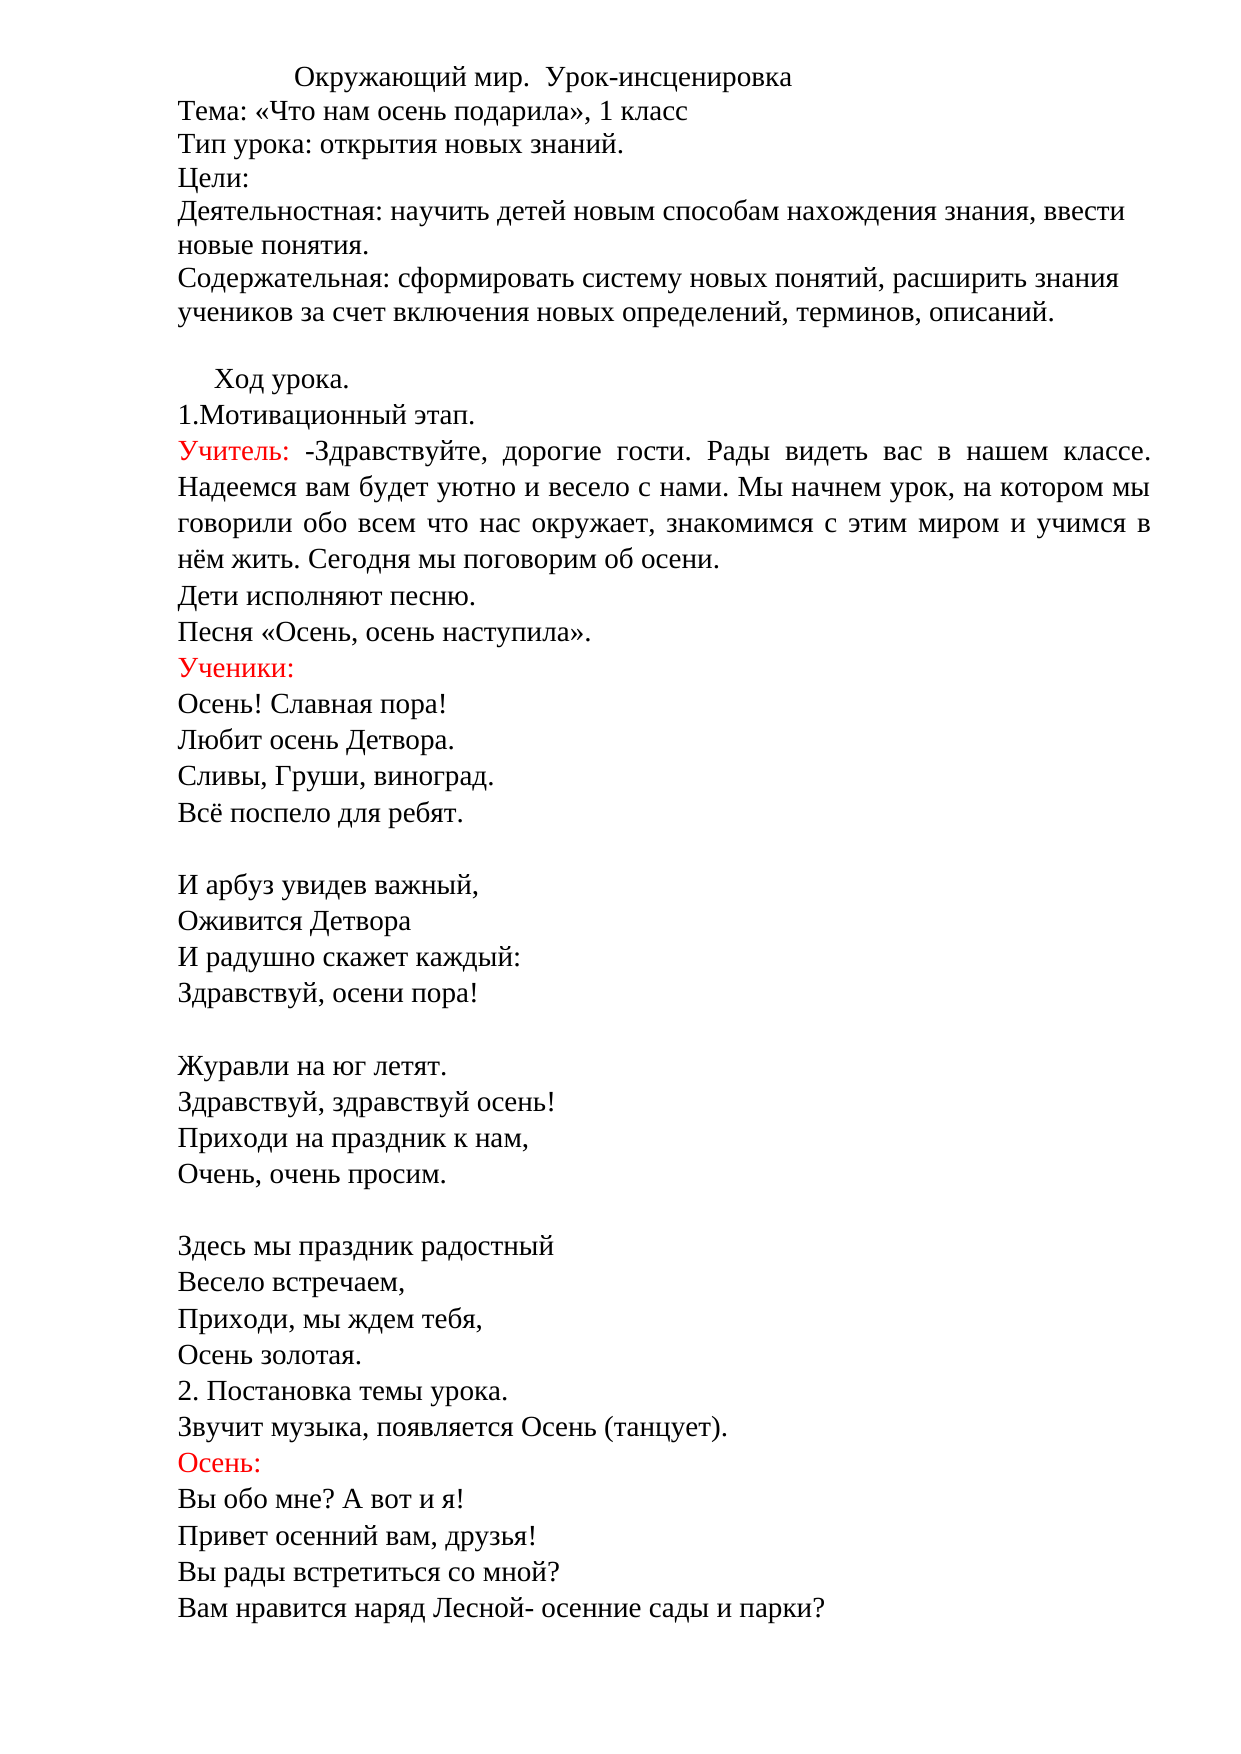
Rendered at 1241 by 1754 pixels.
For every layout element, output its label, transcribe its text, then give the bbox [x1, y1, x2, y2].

text Вам нравится наряд Лесной- осенние сады и парки? [177, 1590, 1152, 1623]
text Учитель: -Здравствуйте, дорогие гости. Рады видеть вас в нашем классе. Надеемся вам будет уютно и весело с нами. Мы начнем урок, на котором мы говорили обо всем что нас окружает, знакомимся с этим миром и учимся в нём жить. Сегодня мы поговорим об осени. [177, 433, 1152, 575]
text 1.Мотивационный этап. [177, 397, 1152, 431]
text Привет осенний вам, друзья! [177, 1518, 1152, 1551]
text Весело встречаем, [177, 1264, 1152, 1298]
text Приходи, мы ждем тебя, [177, 1301, 1152, 1334]
text Всё поспело для ребят. [177, 795, 1152, 828]
text Журавли на юг летят. [177, 1048, 1152, 1081]
text Осень! Славная пора! [177, 686, 1152, 720]
text Звучит музыка, появляется Осень (танцует). [177, 1409, 1152, 1443]
text Дети исполняют песню. [177, 578, 1152, 611]
text Цели: [177, 160, 1152, 193]
text Здравствуй, осени пора! [177, 975, 1152, 1009]
text Осень золотая. [177, 1337, 1152, 1370]
text Тема: «Что нам осень подарила», 1 класс [177, 93, 1152, 126]
text Окружающий мир. Урок-инсценировка [177, 59, 1152, 93]
text Любит осень Детвора. [177, 722, 1152, 756]
text И радушно скажет каждый: [177, 939, 1152, 973]
text Осень: [177, 1445, 1152, 1479]
text Здравствуй, здравствуй осень! [177, 1084, 1152, 1117]
text Тип урока: открытия новых знаний. [177, 126, 1152, 160]
text Содержательная: сформировать систему новых понятий, расширить знания учеников за счет включения новых определений, терминов, описаний. [177, 260, 1152, 327]
text Вы обо мне? А вот и я! [177, 1481, 1152, 1515]
text Здесь мы праздник радостный [177, 1228, 1152, 1262]
text Песня «Осень, осень наступила». [177, 614, 1152, 647]
text Ученики: [177, 650, 1152, 684]
text Сливы, Груши, виноград. [177, 758, 1152, 792]
text Деятельностная: научить детей новым способам нахождения знания, ввести новые понятия. [177, 193, 1152, 260]
text Очень, очень просим. [177, 1156, 1152, 1190]
text Оживится Детвора [177, 903, 1152, 937]
text Ход урока. [177, 361, 1152, 394]
text И арбуз увидев важный, [177, 867, 1152, 901]
text Приходи на праздник к нам, [177, 1120, 1152, 1153]
text Вы рады встретиться со мной? [177, 1554, 1152, 1587]
text 2. Постановка темы урока. [177, 1373, 1152, 1407]
